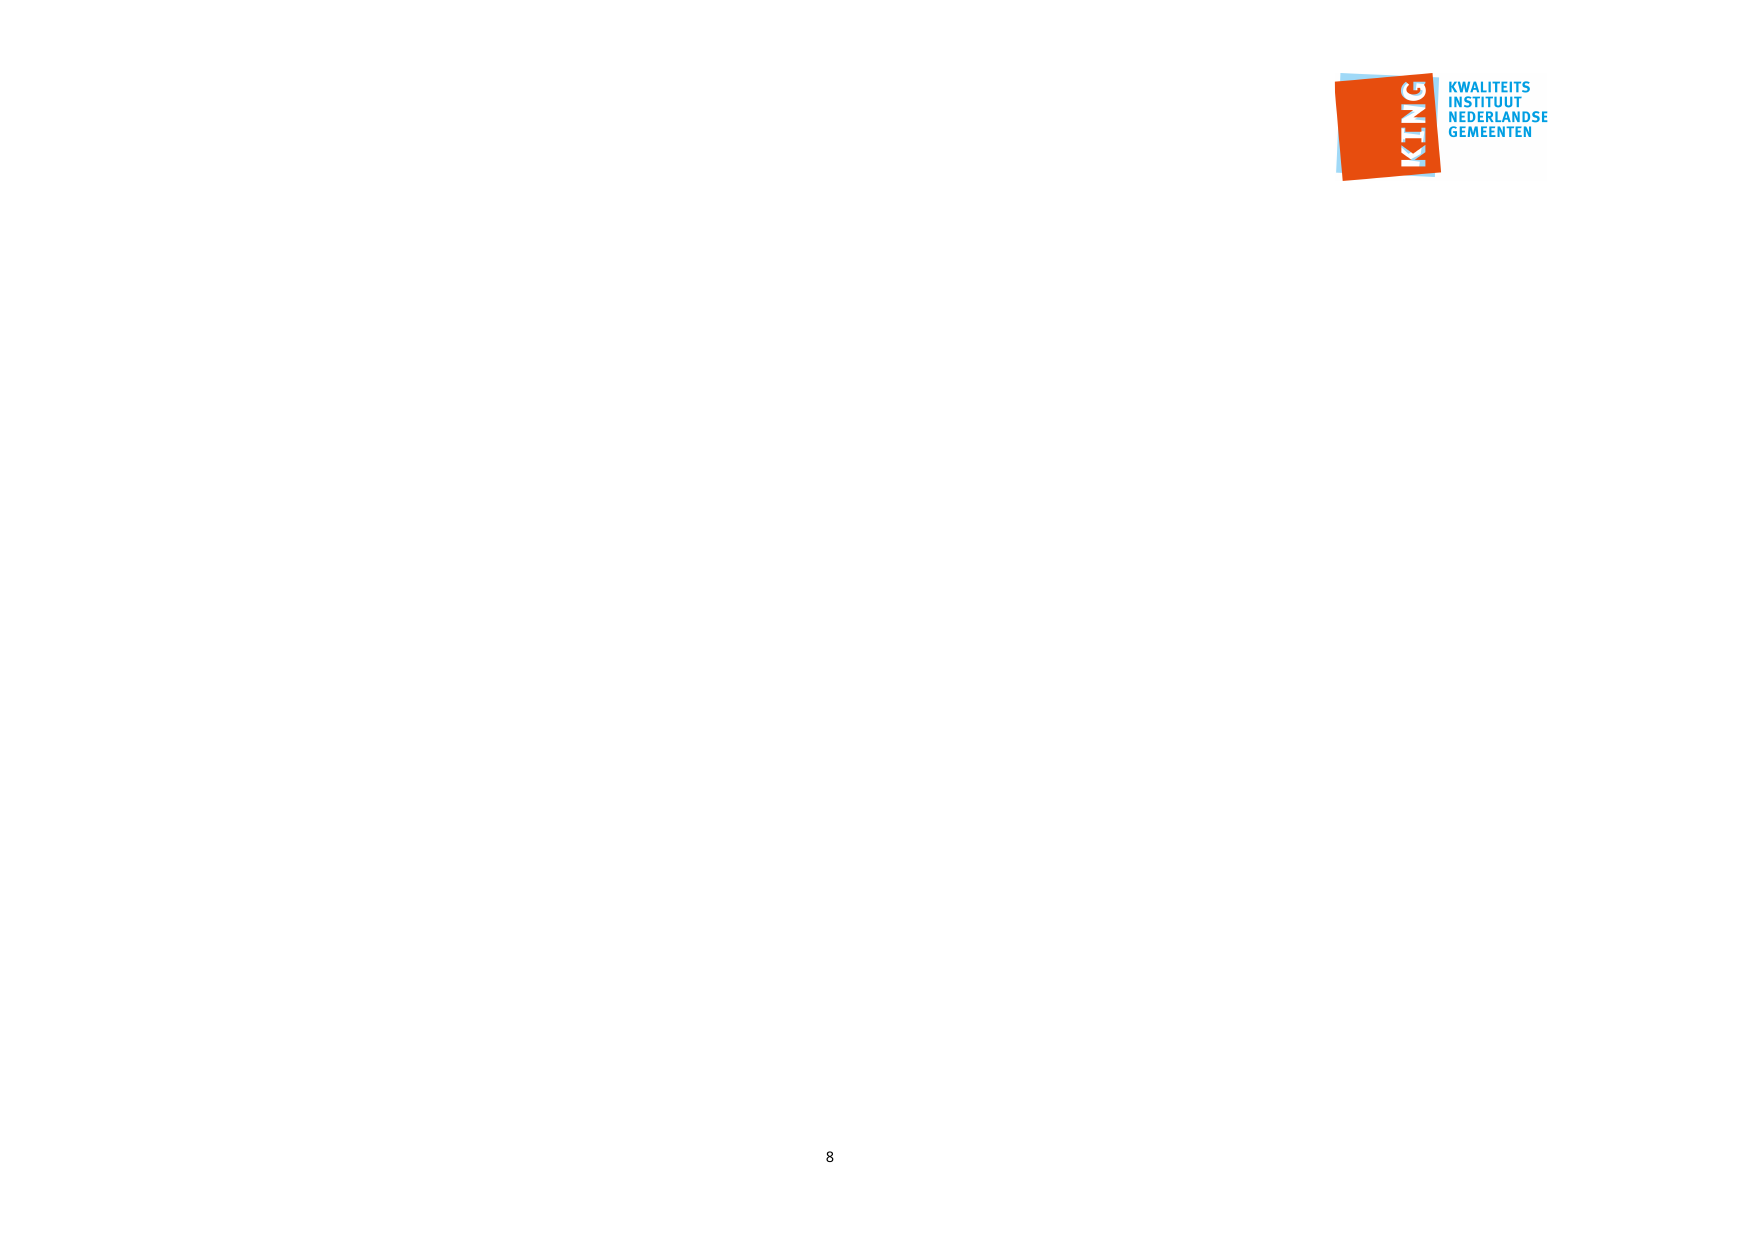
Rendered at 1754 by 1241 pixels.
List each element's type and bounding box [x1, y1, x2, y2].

picture [1334, 73, 1548, 181]
